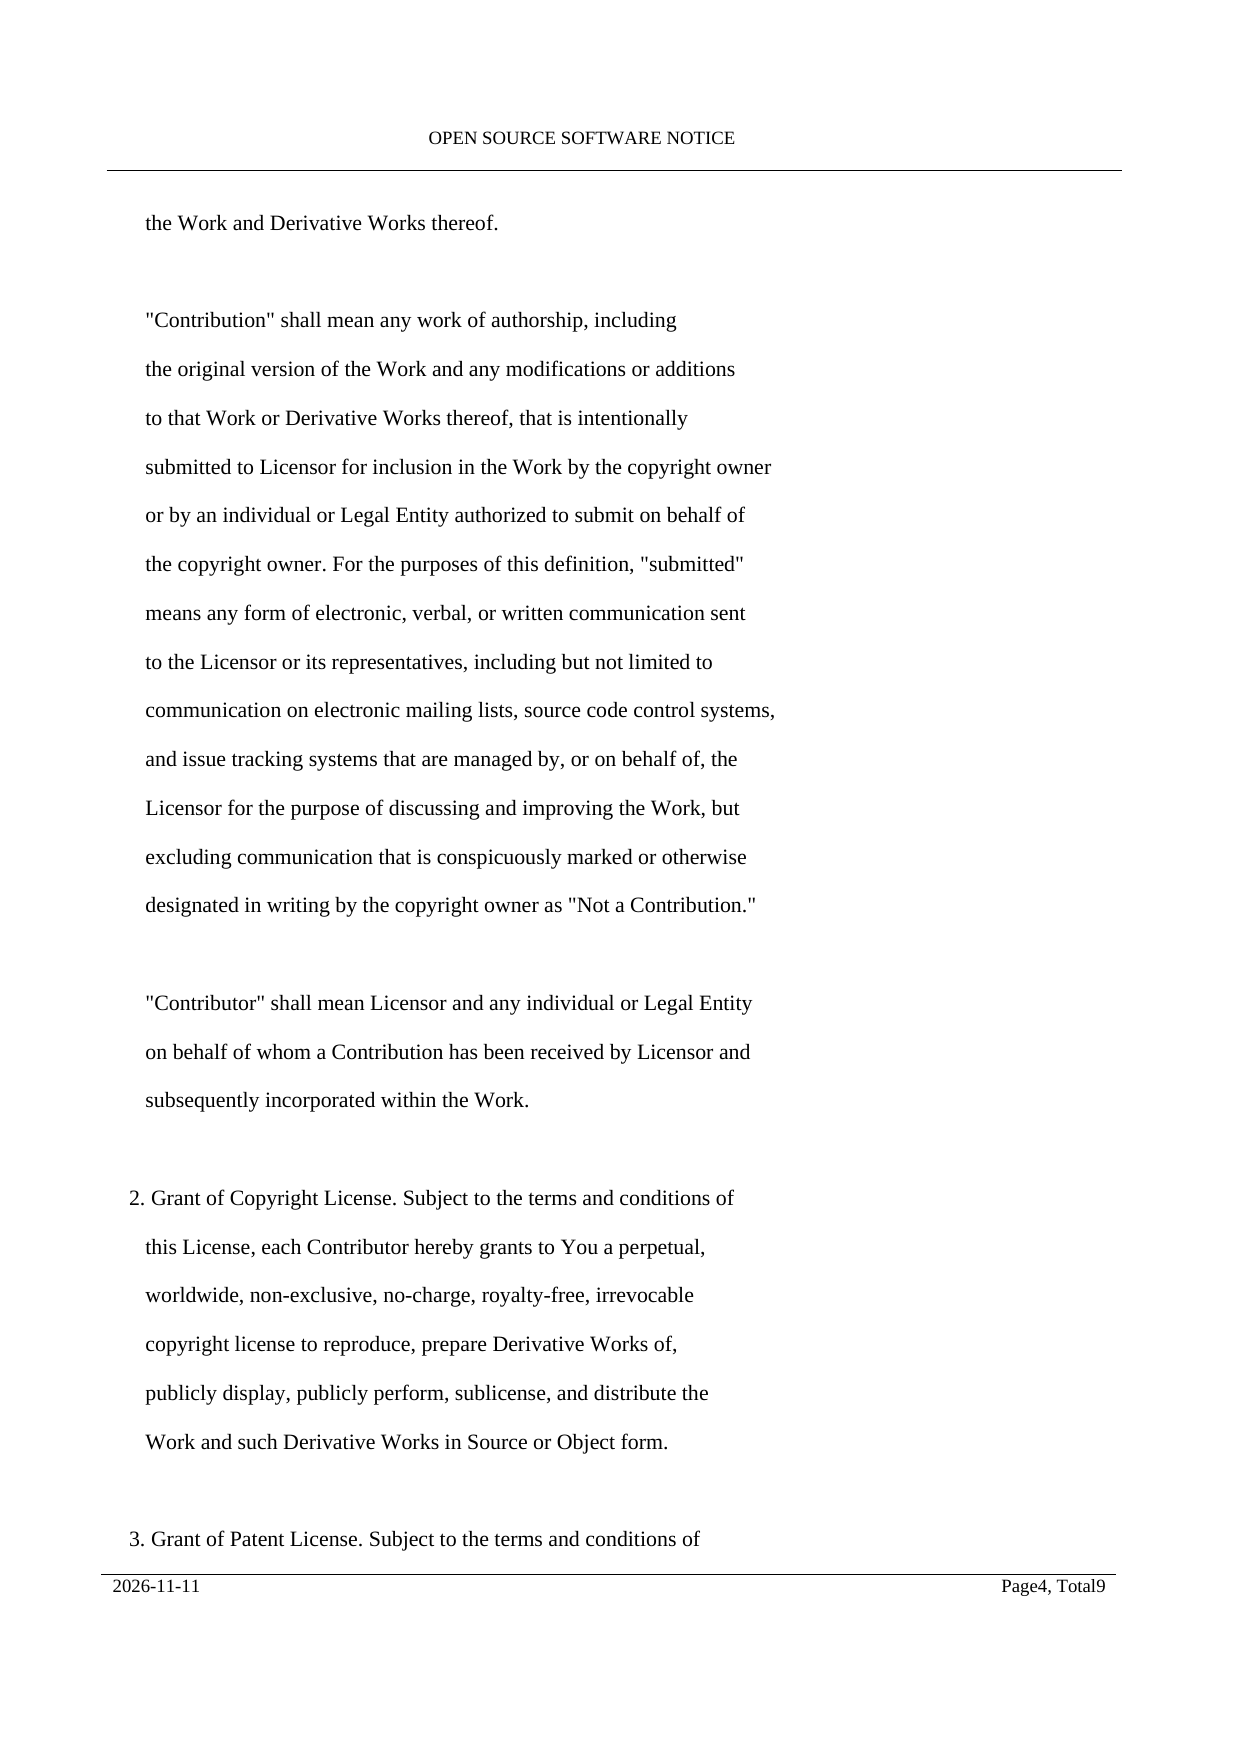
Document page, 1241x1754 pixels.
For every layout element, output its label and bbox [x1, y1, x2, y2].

text [112, 206, 1128, 1555]
